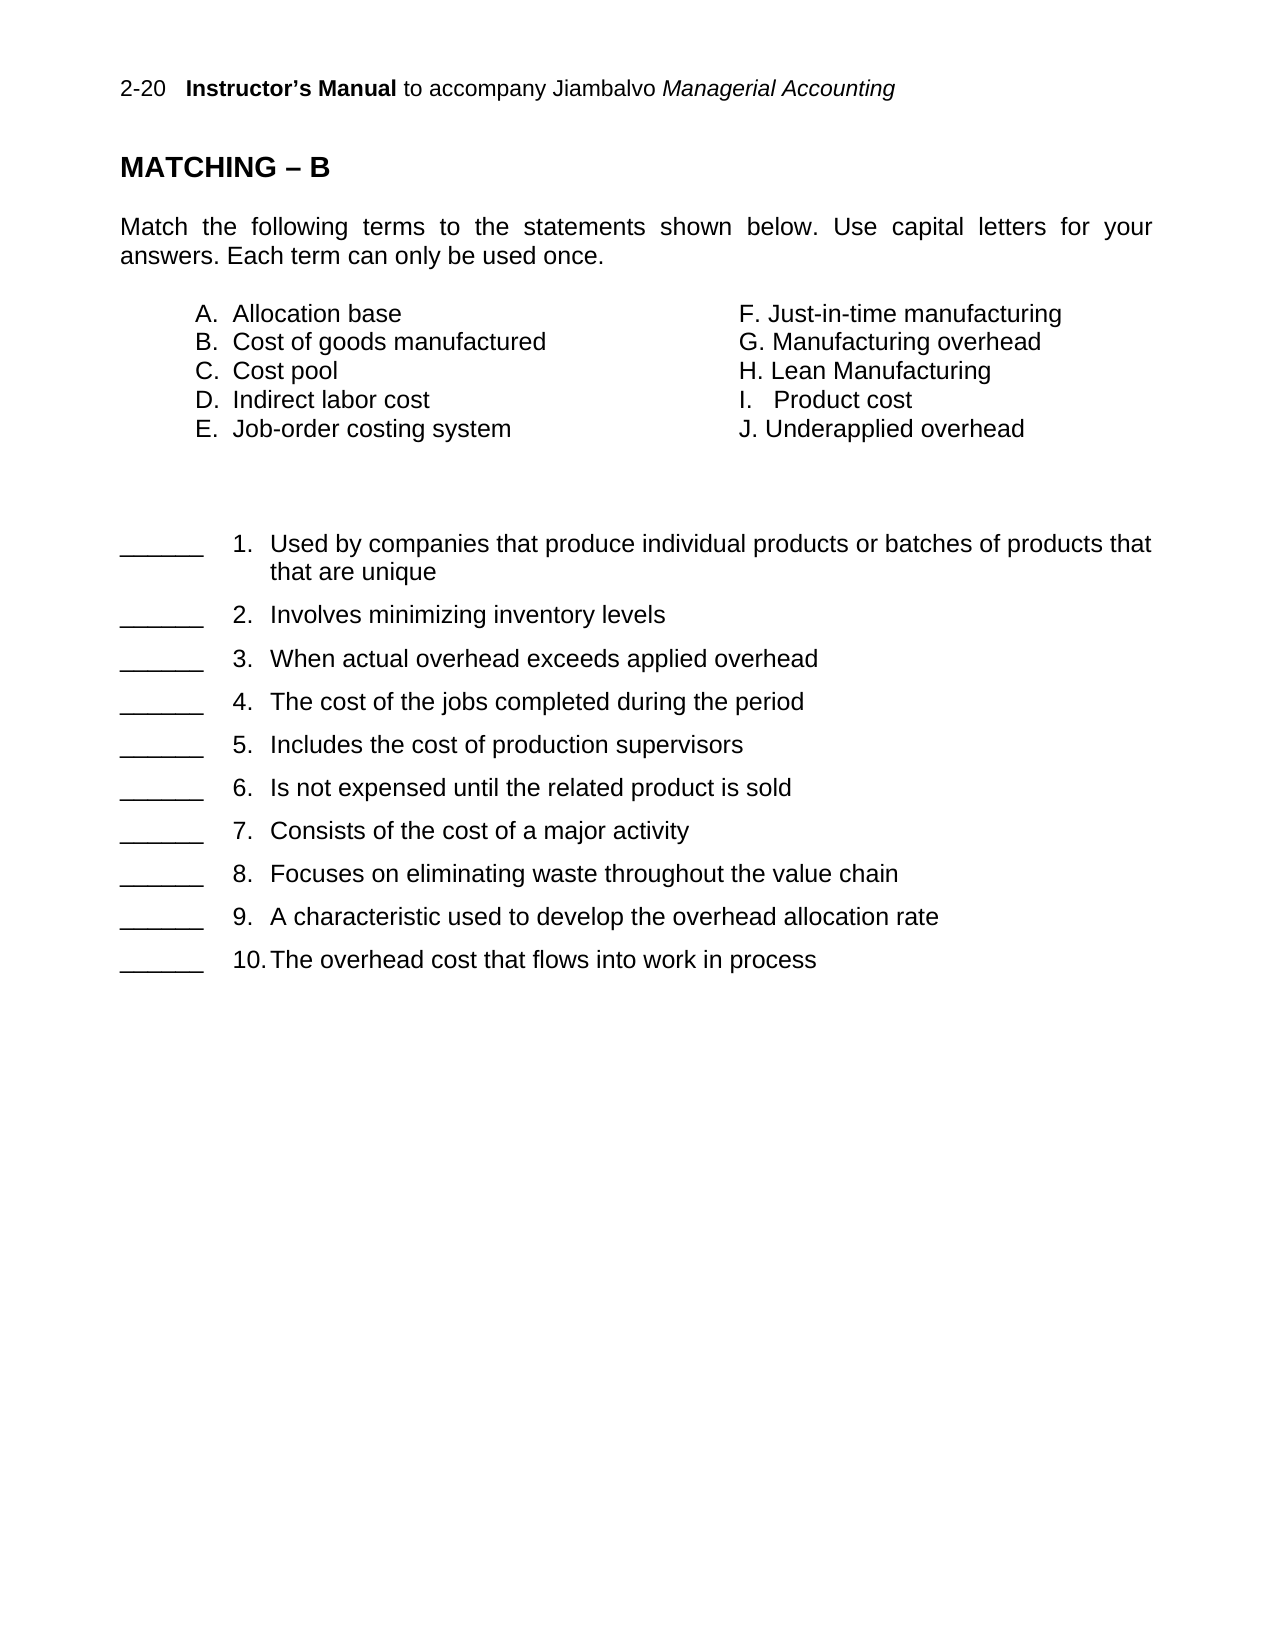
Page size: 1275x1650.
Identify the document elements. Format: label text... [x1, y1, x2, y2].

text ______ 5. Includes the cost of production supervisors [120, 730, 1155, 758]
text C. Cost pool H. Lean Manufacturing [120, 356, 1155, 385]
text Match the following terms to the statements shown below. Use capital letters for your answers. Each term can only be used once. [120, 212, 1155, 270]
text B. Cost of goods manufactured G. Manufacturing overhead [120, 327, 1155, 356]
text D. Indirect labor cost I. Product cost [120, 385, 1155, 413]
text ______ 2. Involves minimizing inventory levels [120, 600, 1155, 629]
text E. Job-order costing system J. Underapplied overhead [120, 413, 1155, 442]
text A. Allocation base F. Just-in-time manufacturing [120, 298, 1155, 327]
text that are unique [120, 557, 1155, 586]
text ______ 7. Consists of the cost of a major activity [120, 816, 1155, 845]
text ______ 10. The overhead cost that flows into work in process [120, 945, 1155, 974]
text ______ 8. Focuses on eliminating waste throughout the value chain [120, 859, 1155, 888]
text ______ 3. When actual overhead exceeds applied overhead [120, 643, 1155, 672]
text ______ 4. The cost of the jobs completed during the period [120, 687, 1155, 715]
text ______ 9. A characteristic used to develop the overhead allocation rate [120, 902, 1155, 931]
text MATCHING – B [120, 150, 1155, 183]
text ______ 6. Is not expensed until the related product is sold [120, 773, 1155, 802]
text ______ 1. Used by companies that produce individual products or batches of products that [120, 528, 1155, 557]
